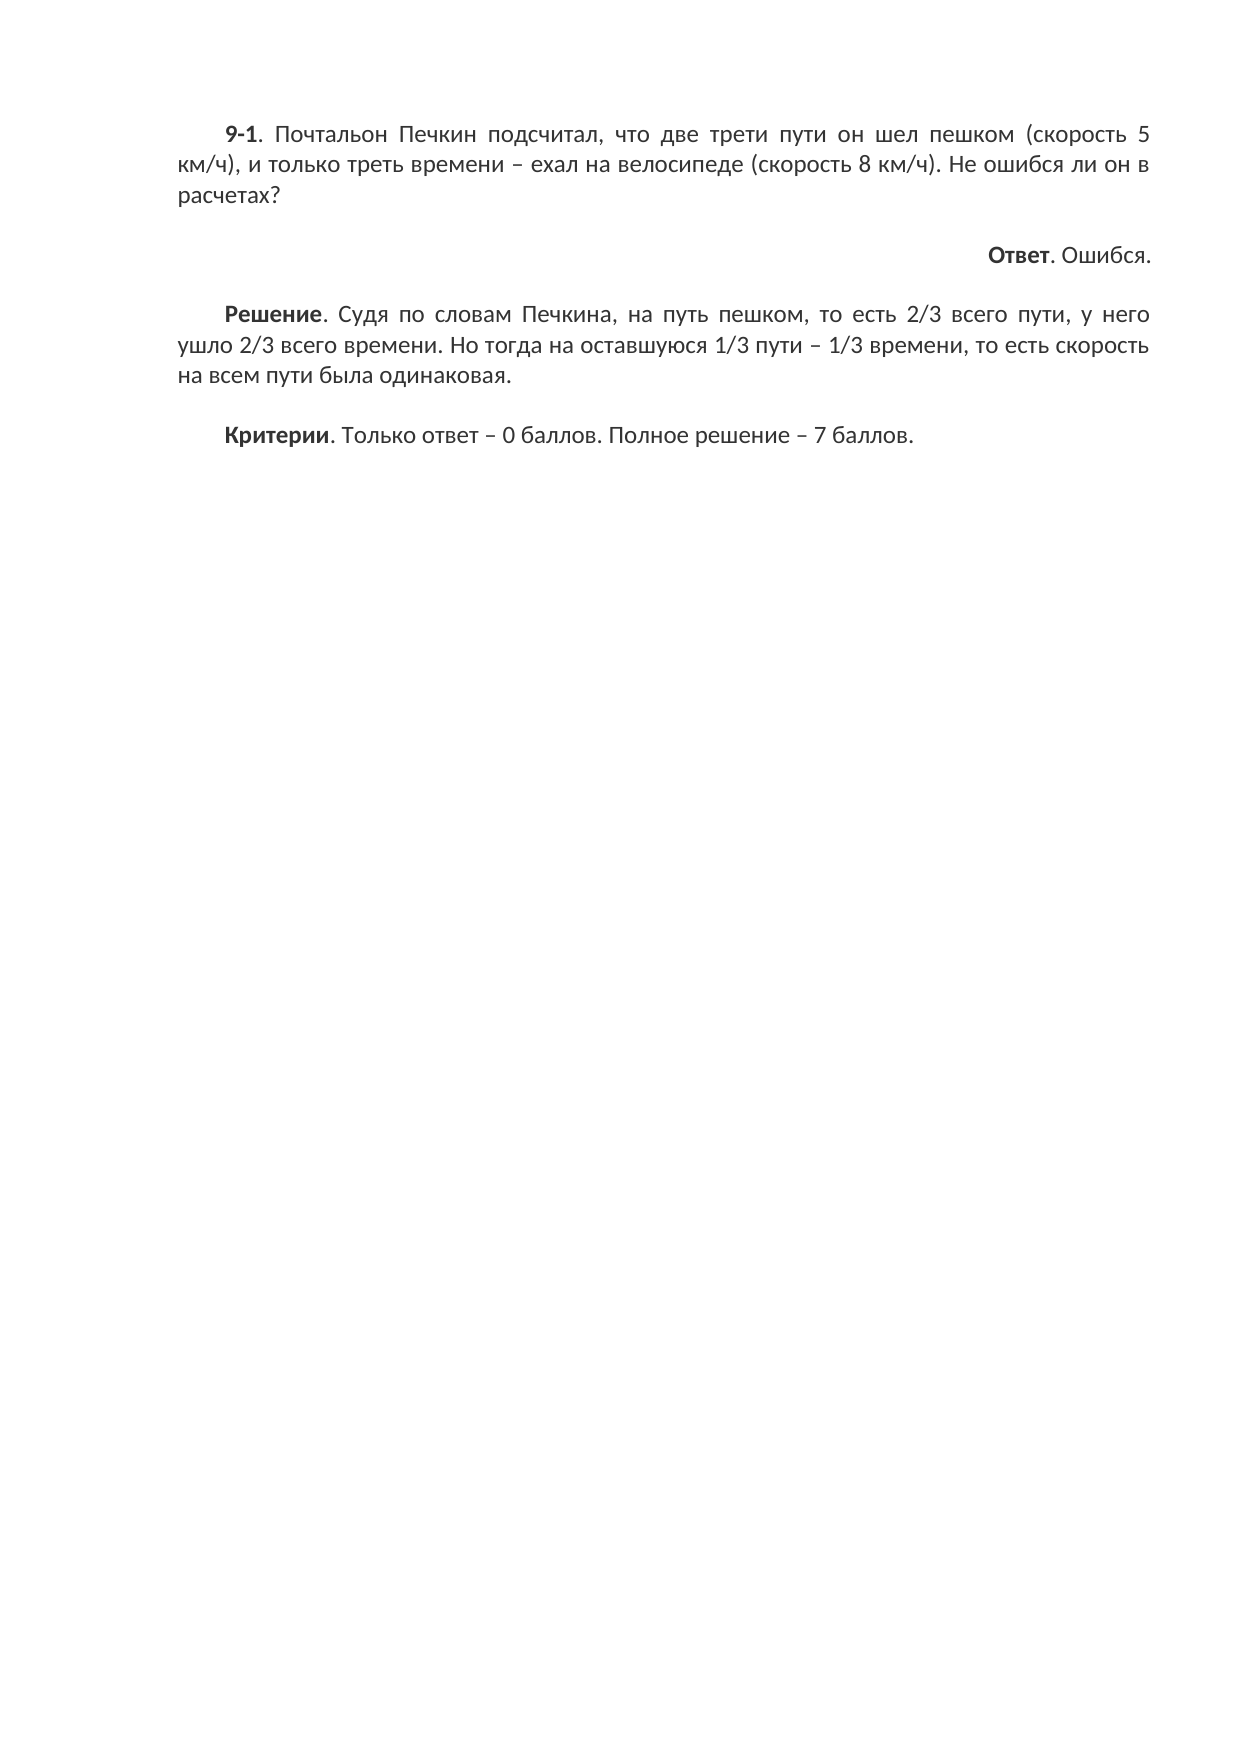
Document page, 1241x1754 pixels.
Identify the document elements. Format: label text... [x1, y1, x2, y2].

text Ответ. Ошибся. [177, 239, 1152, 269]
text 9-1. Почтальон Печкин подсчитал, что две трети пути он шел пешком (скорость 5 км/ч), и только треть времени – ехал на велосипеде (скорость 8 км/ч). Не ошибся ли он в расчетах? [177, 118, 1152, 210]
text Критерии. Только ответ – 0 баллов. Полное решение – 7 баллов. [177, 419, 1152, 450]
text Решение. Судя по словам Печкина, на путь пешком, то есть 2/3 всего пути, у него ушло 2/3 всего времени. Но тогда на оставшуюся 1/3 пути – 1/3 времени, то есть скорость на всем пути была одинаковая. [177, 298, 1152, 390]
